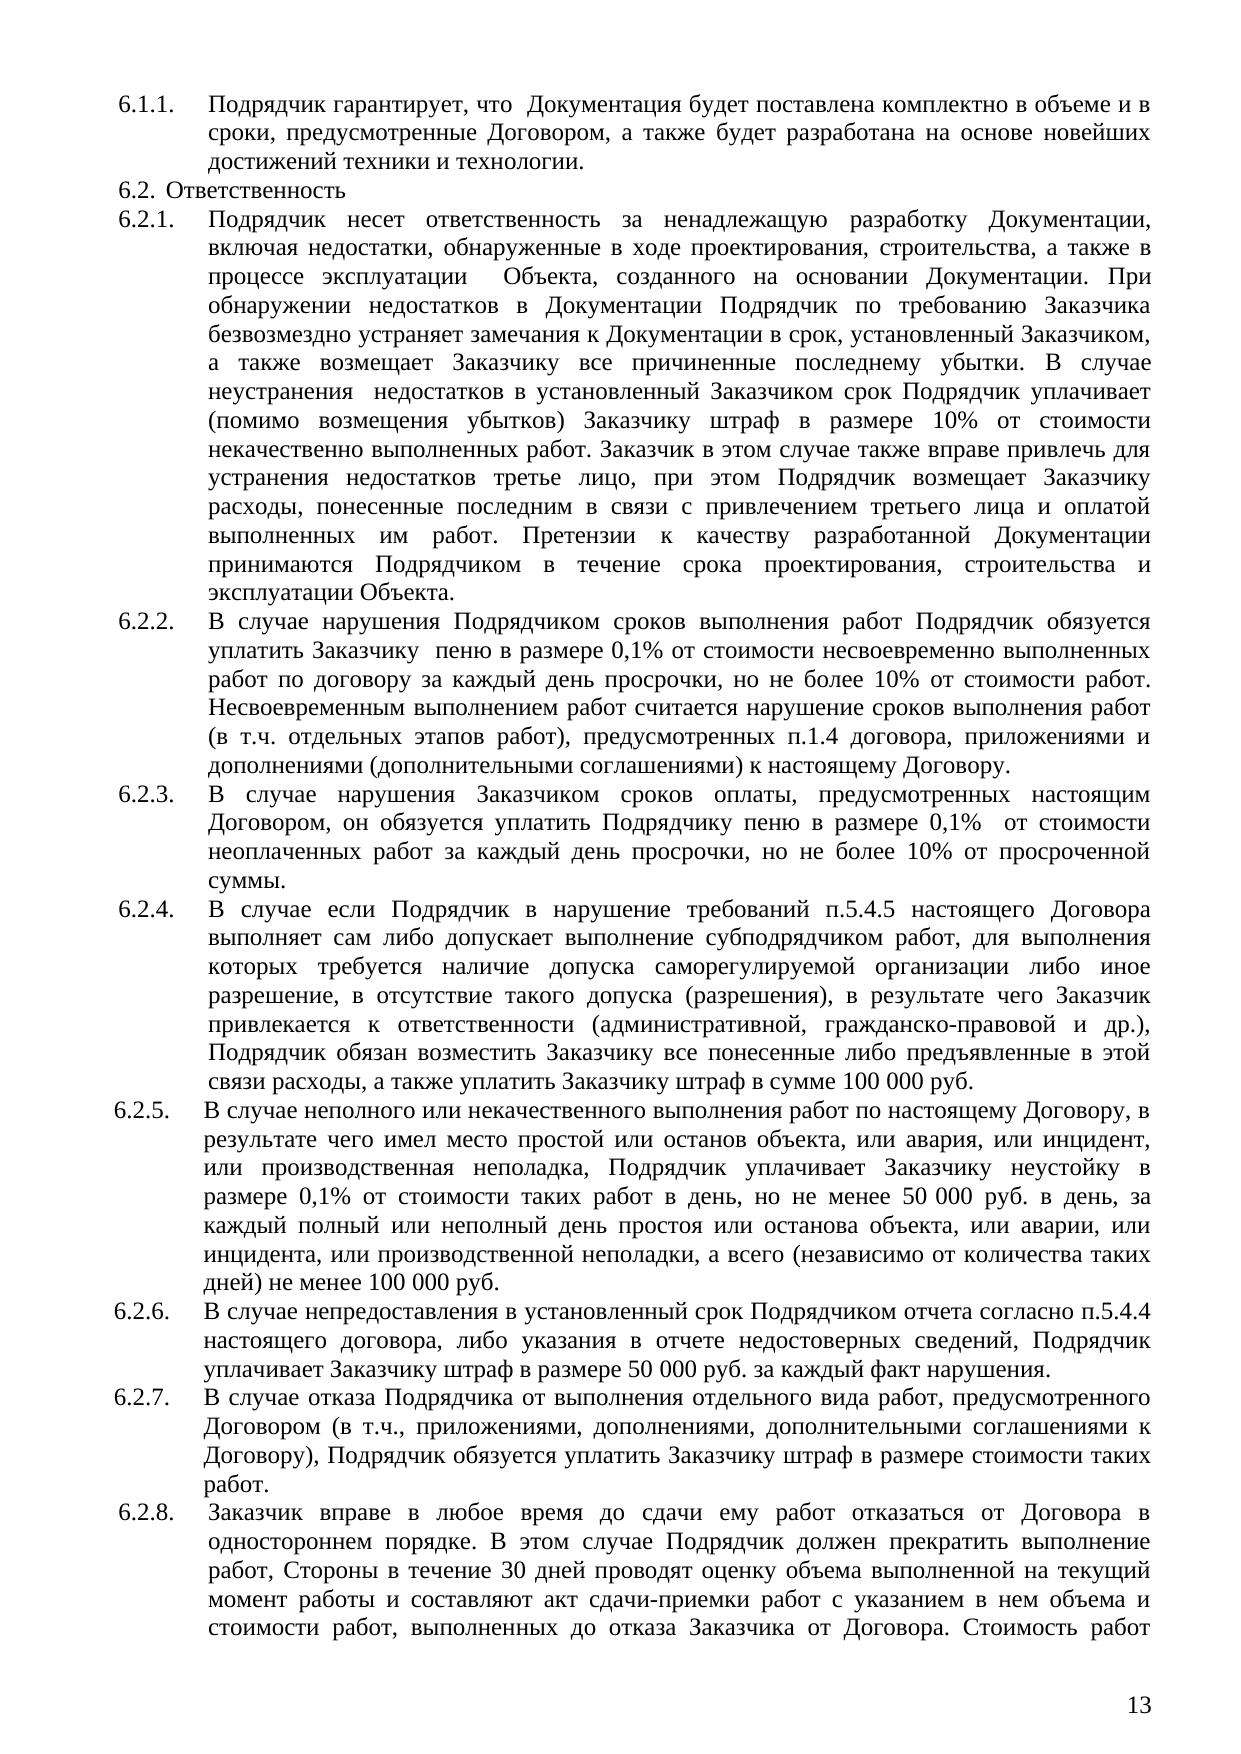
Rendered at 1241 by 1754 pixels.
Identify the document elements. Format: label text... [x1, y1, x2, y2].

list Подрядчик гарантирует, что Документация будет поставлена комплектно в объеме и в сроки, предусмотренные Договором, а также будет разработана на основе новейших достижений техники и технологии. [118, 89, 1152, 175]
list В случае отказа Подрядчика от выполнения отдельного вида работ, предусмотренного Договором (в т.ч., приложениями, дополнениями, дополнительными соглашениями к Договору), Подрядчик обязуется уплатить Заказчику штраф в размере стоимости таких работ. [113, 1382, 1152, 1497]
list Подрядчик несет ответственность за ненадлежащую разработку Документации, включая недостатки, обнаруженные в ходе проектирования, строительства, а также в процессе эксплуатации Объекта, созданного на основании Документации. При обнаружении недостатков в Документации Подрядчик по требованию Заказчика безвозмездно устраняет замечания к Документации в срок, установленный Заказчиком, а также возмещает Заказчику все причиненные последнему убытки. В случае неустранения недостатков в установленный Заказчиком срок Подрядчик уплачивает (помимо возмещения убытков) Заказчику штраф в размере 10% от стоимости некачественно выполненных работ. Заказчик в этом случае также вправе привлечь для устранения недостатков третье лицо, при этом Подрядчик возмещает Заказчику расходы, понесенные последним в связи с привлечением третьего лица и оплатой выполненных им работ. Претензии к качеству разработанной Документации принимаются Подрядчиком в течение срока проектирования, строительства и эксплуатации Объекта. [118, 204, 1152, 606]
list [118, 1497, 1152, 1641]
list В случае нарушения Подрядчиком сроков выполнения работ Подрядчик обязуется уплатить Заказчику пеню в размере 0,1% от стоимости несвоевременно выполненных работ по договору за каждый день просрочки, но не более 10% от стоимости работ. Несвоевременным выполнением работ считается нарушение сроков выполнения работ (в т.ч. отдельных этапов работ), предусмотренных п.1.4 договора, приложениями и дополнениями (дополнительными соглашениями) к настоящему Договору. [118, 606, 1152, 779]
list В случае неполного или некачественного выполнения работ по настоящему Договору, в результате чего имел место простой или останов объекта, или авария, или инцидент, или производственная неполадка, Подрядчик уплачивает Заказчику неустойку в размере 0,1% от стоимости таких работ в день, но не менее 50 000 руб. в день, за каждый полный или неполный день простоя или останова объекта, или аварии, или инцидента, или производственной неполадки, а всего (независимо от количества таких дней) не менее 100 000 руб. [113, 1095, 1152, 1296]
list Ответственность [118, 175, 1152, 204]
list В случае непредоставления в установленный срок Подрядчиком отчета согласно п.5.4.4 настоящего договора, либо указания в отчете недостоверных сведений, Подрядчик уплачивает Заказчику штраф в размере 50 000 руб. за каждый факт нарушения. [113, 1296, 1152, 1382]
list В случае если Подрядчик в нарушение требований п.5.4.5 настоящего Договора выполняет сам либо допускает выполнение субподрядчиком работ, для выполнения которых требуется наличие допуска саморегулируемой организации либо иное разрешение, в отсутствие такого допуска (разрешения), в результате чего Заказчик привлекается к ответственности (административной, гражданско-правовой и др.), Подрядчик обязан возместить Заказчику все понесенные либо предъявленные в этой связи расходы, а также уплатить Заказчику штраф в сумме 100 000 руб. [118, 894, 1152, 1095]
list В случае нарушения Заказчиком сроков оплаты, предусмотренных настоящим Договором, он обязуется уплатить Подрядчику пеню в размере 0,1% от стоимости неоплаченных работ за каждый день просрочки, но не более 10% от просроченной суммы. [118, 779, 1152, 894]
